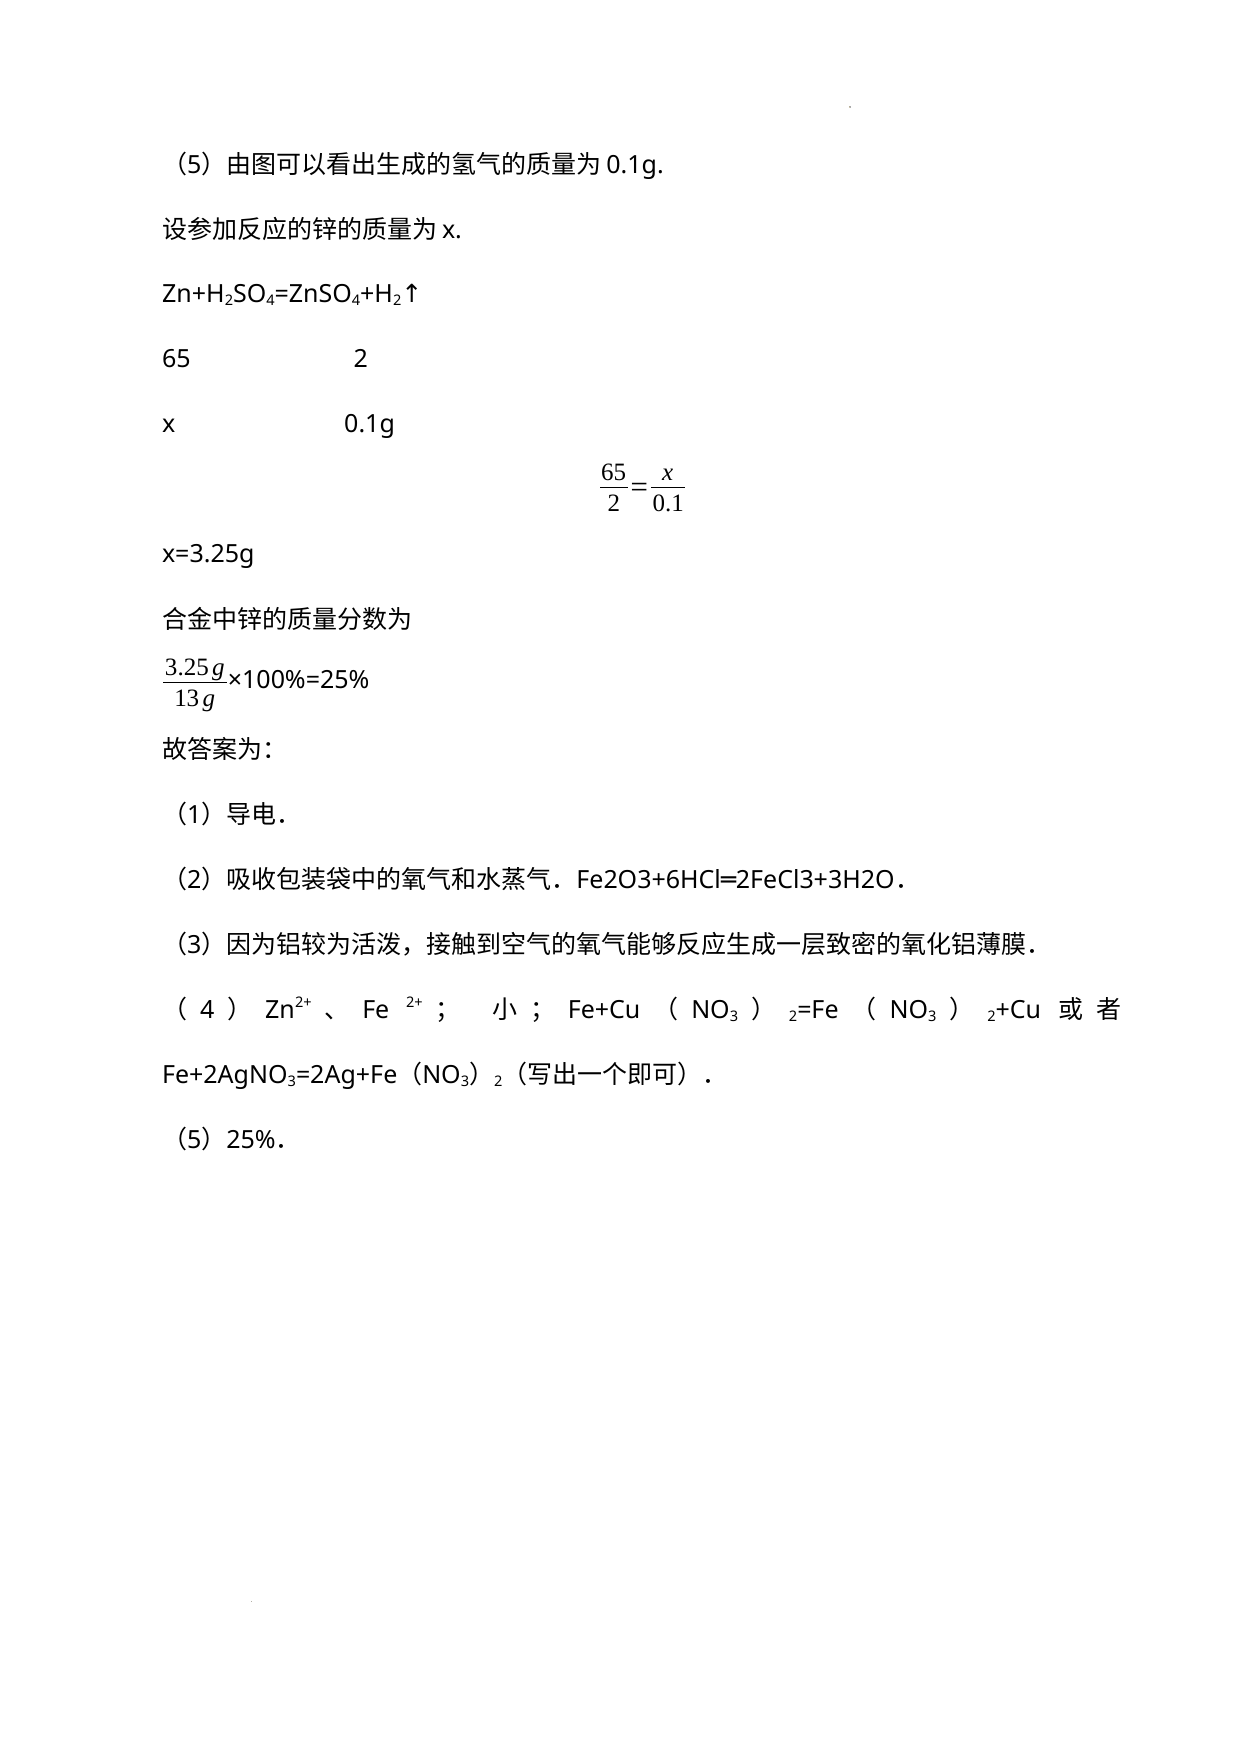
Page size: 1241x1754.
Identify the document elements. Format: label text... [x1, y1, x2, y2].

text x=3.25g [118, 521, 1122, 586]
text 合金中锌的质量分数为 [118, 586, 1122, 651]
text Zn+H2SO4=ZnSO4+H2↑ [118, 261, 1122, 326]
text x 0.1g [118, 391, 1122, 456]
text （5）25%． [118, 1106, 1122, 1171]
text （1）导电． [118, 781, 1122, 846]
text 设参加反应的锌的质量为x. [118, 196, 1122, 261]
text （2）吸收包装袋中的氧气和水蒸气．Fe2O3+6HCl═2FeCl3+3H2O． [118, 846, 1122, 911]
text 故答案为： [118, 716, 1122, 781]
text ×100%=25% [118, 651, 1122, 716]
text 65 2 [118, 326, 1122, 391]
text （3）因为铝较为活泼，接触到空气的氧气能够反应生成一层致密的氧化铝薄膜． [118, 911, 1122, 976]
text （4）Zn2+、Fe 2+； 小；Fe+Cu（NO3）2=Fe（NO3）2+Cu或者Fe+2AgNO3=2Ag+Fe（NO3）2（写出一个即可）． [162, 976, 1122, 1106]
text （5）由图可以看出生成的氢气的质量为0.1g. [118, 131, 1122, 196]
